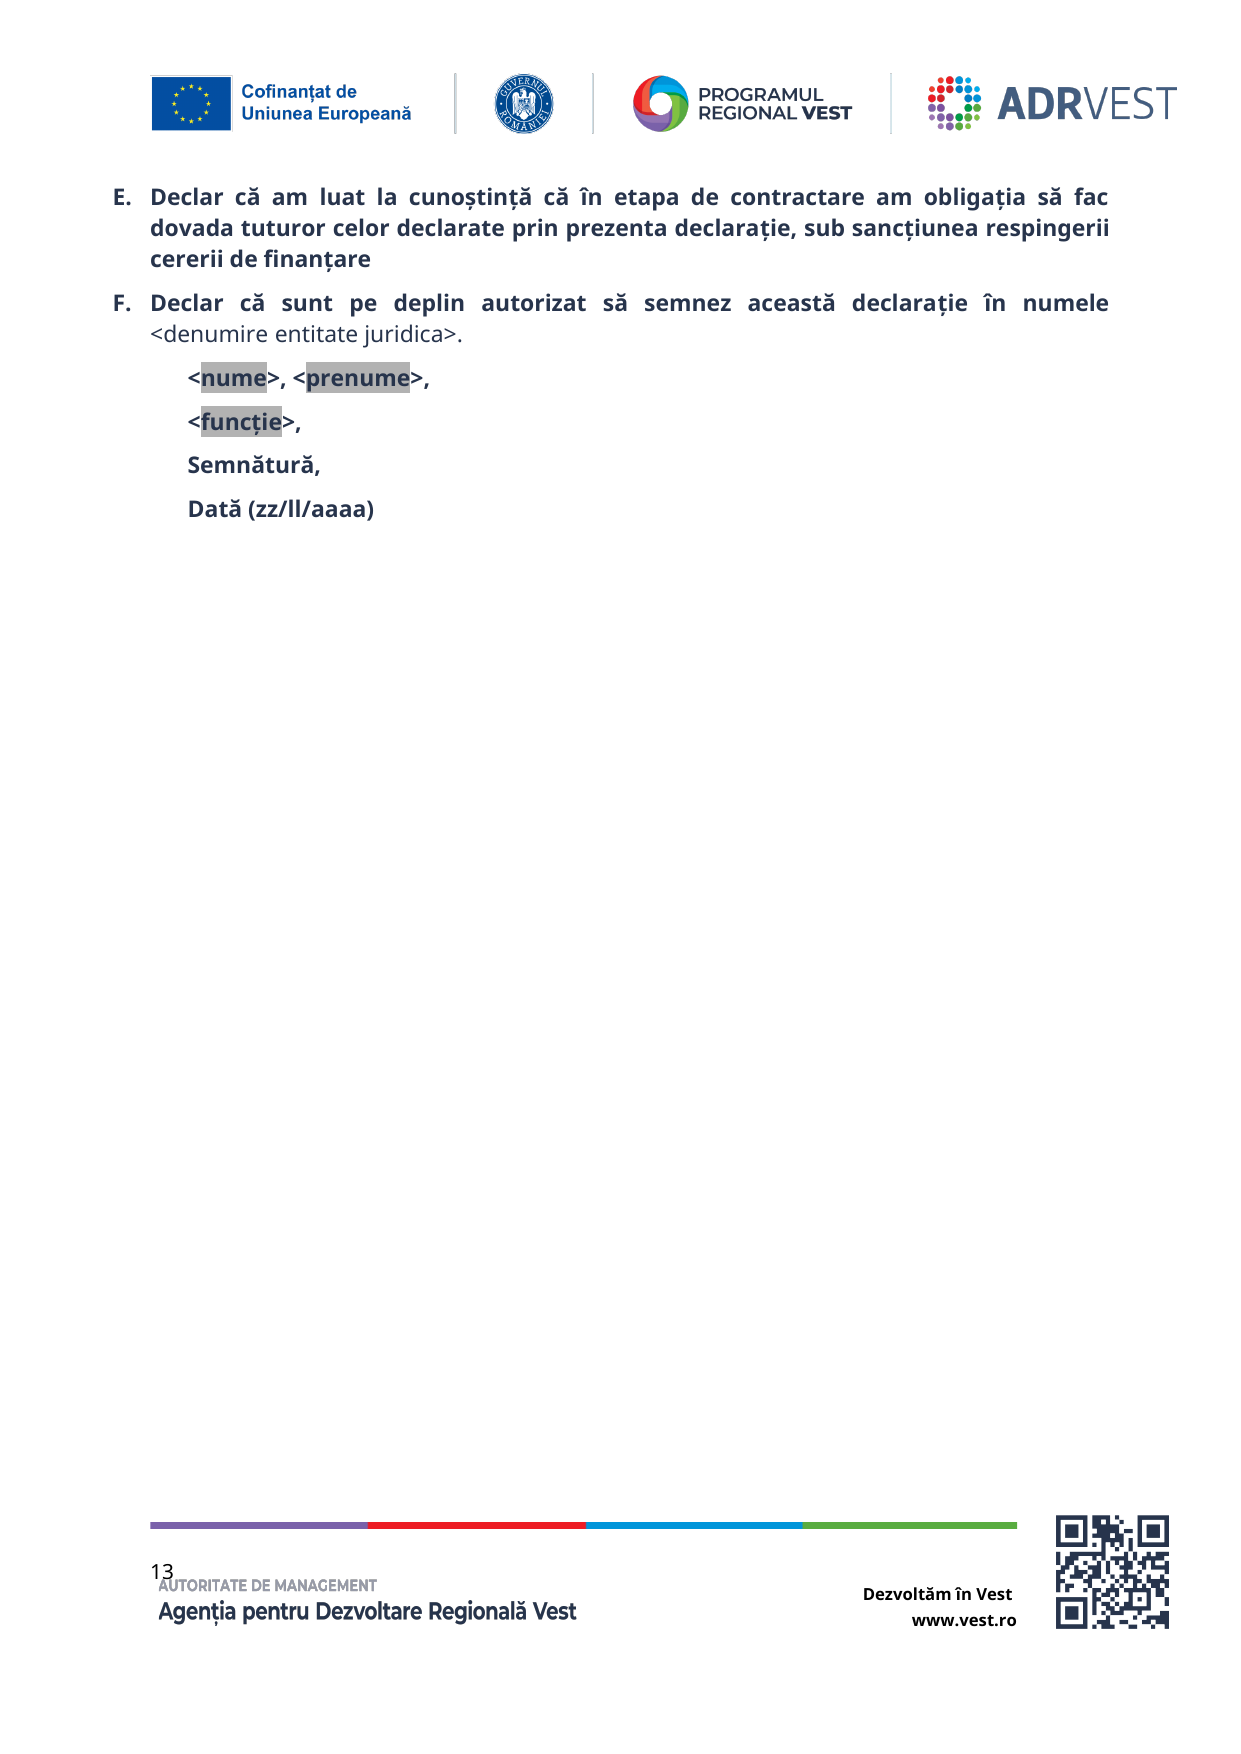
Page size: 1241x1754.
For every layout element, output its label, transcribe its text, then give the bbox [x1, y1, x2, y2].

picture [150, 73, 1177, 134]
list Declar că am luat la cunoștință că în etapa de contractare am obligația să fac dovada tuturor celor declarate prin prezenta declarație, sub sancțiunea respingerii cererii de finanțare [112, 181, 1110, 274]
list <funcție>, [282, 406, 1110, 437]
picture [1047, 1506, 1178, 1638]
list <nume>, <prenume>, [267, 362, 306, 393]
list Semnătură, [187, 449, 1110, 481]
list Declar că sunt pe deplin autorizat să semnez această declarație în numele <denumire entitate juridica>. [112, 287, 1110, 349]
list Dată (zz/ll/aaaa) [187, 493, 1110, 524]
list <nume>, <prenume>, [410, 362, 1110, 393]
